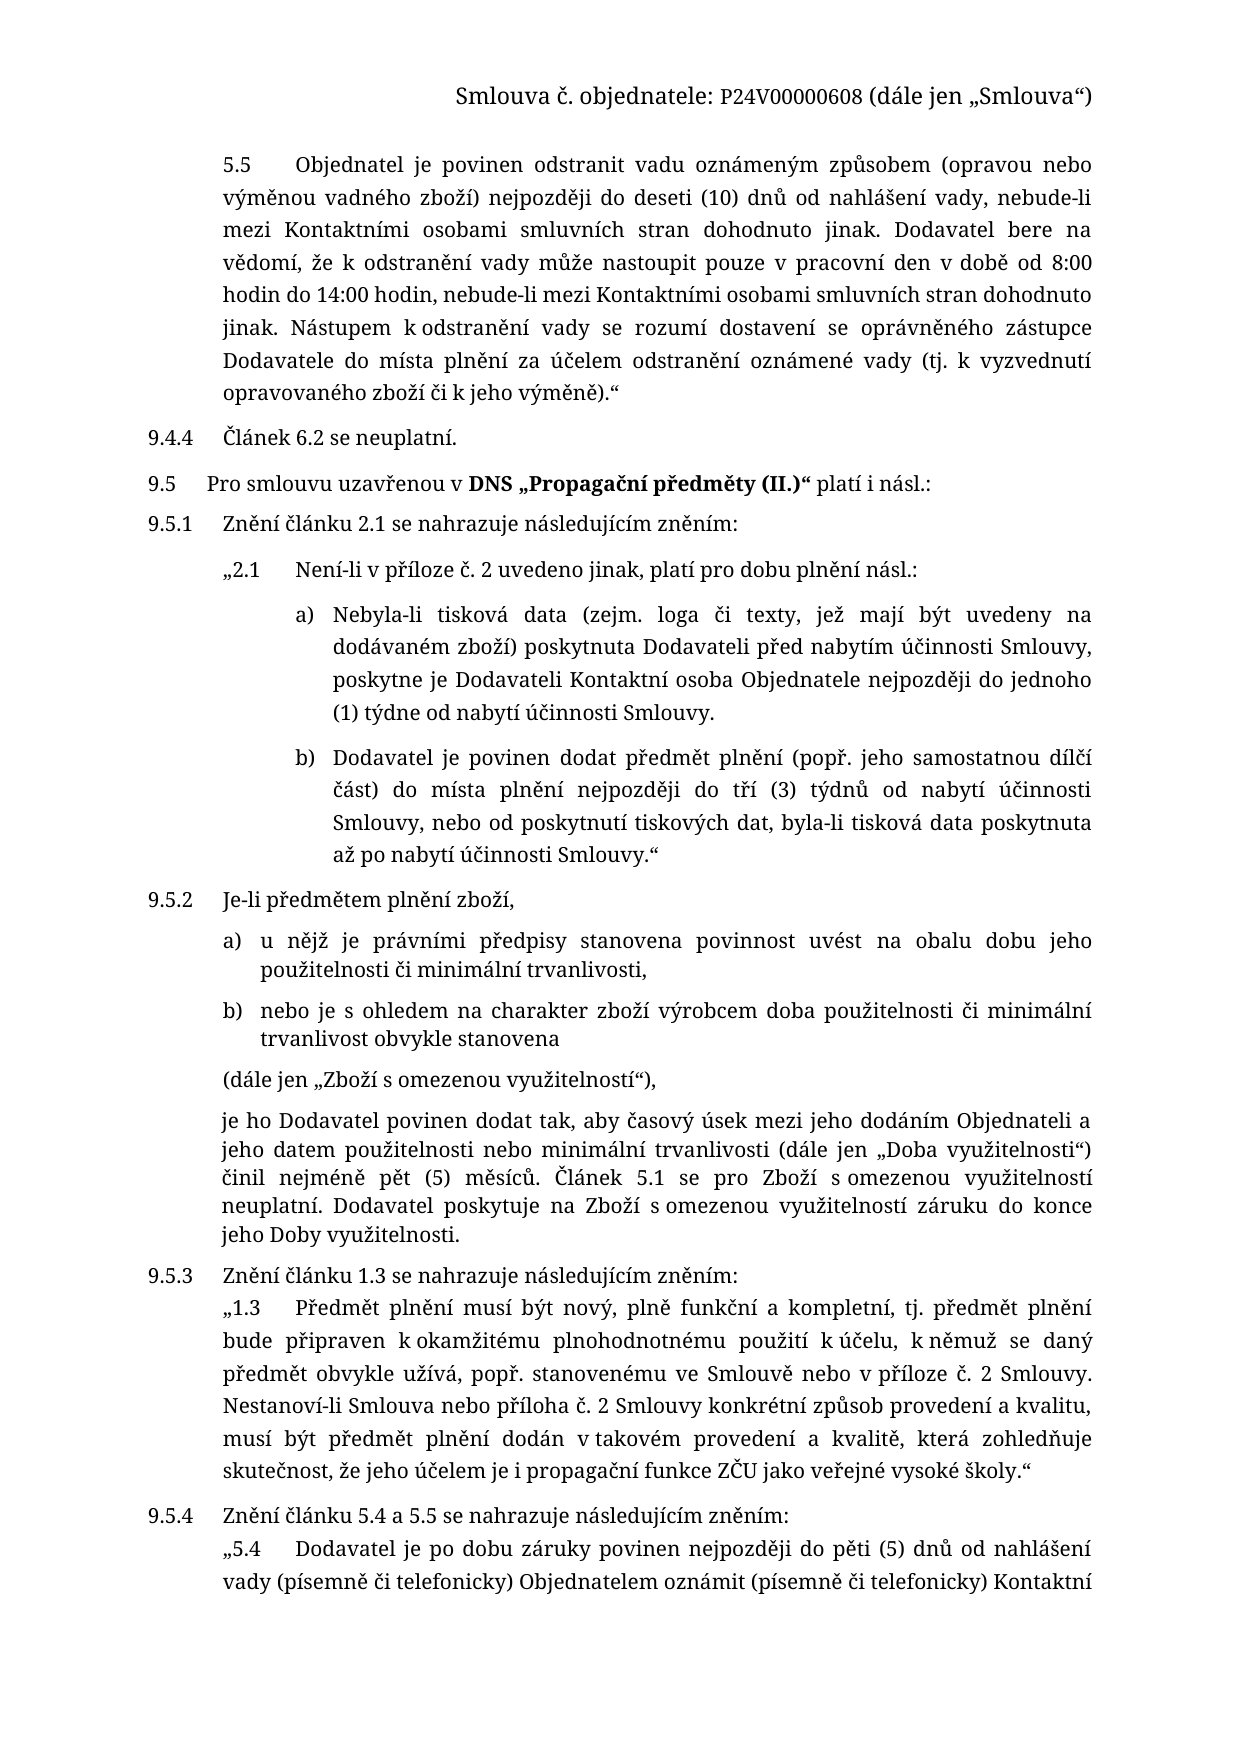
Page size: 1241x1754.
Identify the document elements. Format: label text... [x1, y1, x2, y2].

list Znění článku 1.3 se nahrazuje následujícím zněním: [148, 1261, 1093, 1289]
list Znění článku 2.1 se nahrazuje následujícím zněním: [148, 509, 1093, 538]
text (dále jen „Zboží s omezenou využitelností“), [223, 1065, 1093, 1094]
list Dodavatel je povinen dodat předmět plnění (popř. jeho samostatnou dílčí část) do místa plnění nejpozději do tří (3) týdnů od nabytí účinnosti Smlouvy, nebo od poskytnutí tiskových dat, byla-li tisková data poskytnuta až po nabytí účinnosti Smlouvy.“ [295, 743, 1093, 869]
list nebo je s ohledem na charakter zboží výrobcem doba použitelnosti či minimální trvanlivost obvykle stanovena [223, 996, 1093, 1053]
list u nějž je právními předpisy stanovena povinnost uvést na obalu dobu jeho použitelnosti či minimální trvanlivosti, [223, 927, 1093, 983]
list Znění článku 5.4 a 5.5 se nahrazuje následujícím zněním: [148, 1502, 1093, 1530]
list 5.5 Objednatel je povinen odstranit vadu oznámeným způsobem (opravou nebo výměnou vadného zboží) nejpozději do deseti (10) dnů od nahlášení vady, nebude-li mezi Kontaktními osobami smluvních stran dohodnuto jinak. Dodavatel bere na vědomí, že k odstranění vady může nastoupit pouze v pracovní den v době od 8:00 hodin do 14:00 hodin, nebude-li mezi Kontaktními osobami smluvních stran dohodnuto jinak. Nástupem k odstranění vady se rozumí dostavení se oprávněného zástupce Dodavatele do místa plnění za účelem odstranění oznámené vady (tj. k vyzvednutí opravovaného zboží či k jeho výměně).“ [223, 150, 1093, 407]
list Článek 6.2 se neuplatní. [148, 423, 1093, 452]
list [223, 1534, 1093, 1595]
list Je-li předmětem plnění zboží, [148, 886, 1093, 914]
list Pro smlouvu uzavřenou v DNS „Propagační předměty (II.)“ platí i násl.: [148, 469, 1093, 497]
list Nebyla-li tisková data (zejm. loga či texty, jež mají být uvedeny na dodávaném zboží) poskytnuta Dodavateli před nabytím účinnosti Smlouvy, poskytne je Dodavateli Kontaktní osoba Objednatele nejpozději do jednoho (1) týdne od nabytí účinnosti Smlouvy. [295, 600, 1093, 726]
text je ho Dodavatel povinen dodat tak, aby časový úsek mezi jeho dodáním Objednateli a jeho datem použitelnosti nebo minimální trvanlivosti (dále jen „Doba využitelnosti“) činil nejméně pět (5) měsíců. Článek 5.1 se pro Zboží s omezenou využitelností neuplatní. Dodavatel poskytuje na Zboží s omezenou využitelností záruku do konce jeho Doby využitelnosti. [221, 1106, 1093, 1248]
list „1.3 Předmět plnění musí být nový, plně funkční a kompletní, tj. předmět plnění bude připraven k okamžitému plnohodnotnému použití k účelu, k němuž se daný předmět obvykle užívá, popř. stanovenému ve Smlouvě nebo v příloze č. 2 Smlouvy. Nestanoví-li Smlouva nebo příloha č. 2 Smlouvy konkrétní způsob provedení a kvalitu, musí být předmět plnění dodán v takovém provedení a kvalitě, která zohledňuje skutečnost, že jeho účelem je i propagační funkce ZČU jako veřejné vysoké školy.“ [223, 1293, 1093, 1485]
list „2.1 Není-li v příloze č. 2 uvedeno jinak, platí pro dobu plnění násl.: [223, 555, 1093, 583]
